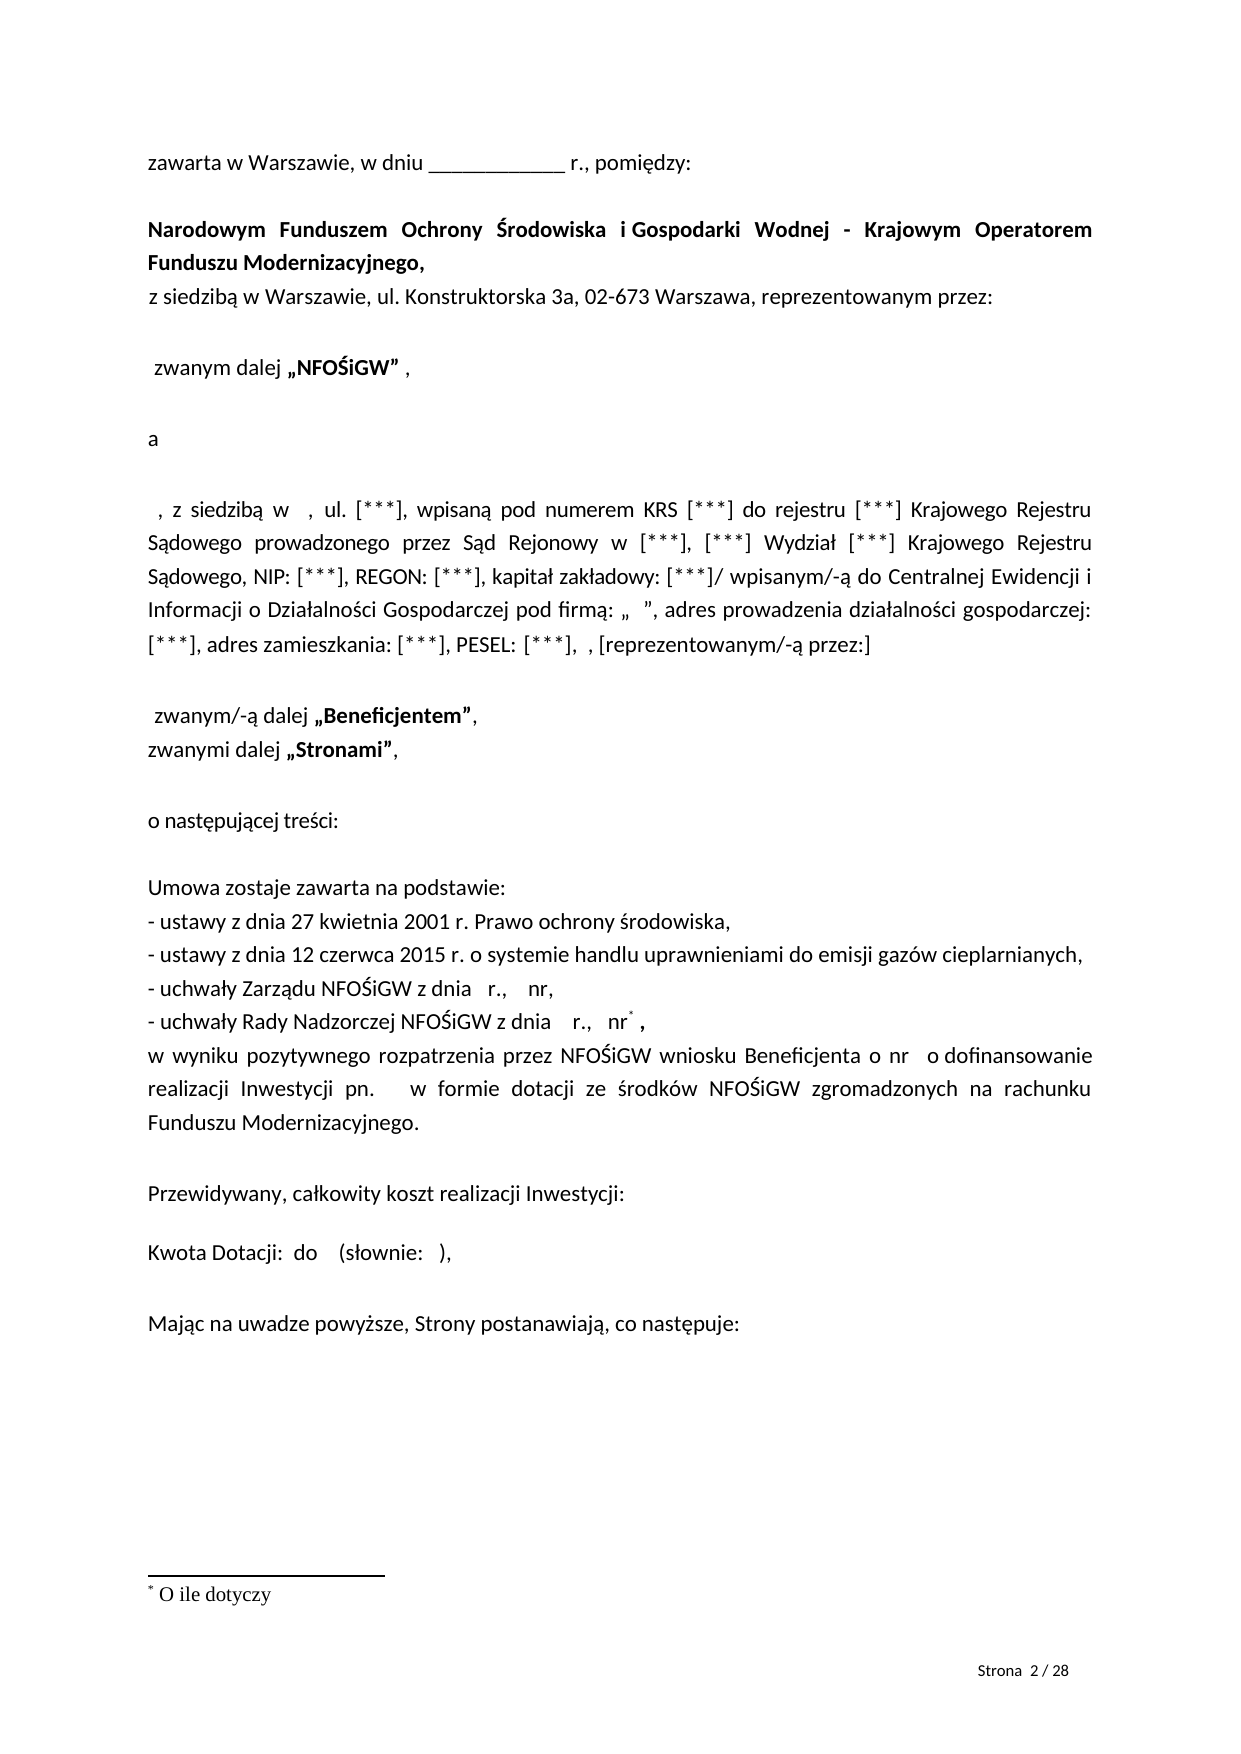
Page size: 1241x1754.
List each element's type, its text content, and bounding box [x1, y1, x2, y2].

text - uchwały Rady Nadzorczej NFOŚiGW z dnia r., nr , [148, 1007, 1093, 1035]
text - ustawy z dnia 12 czerwca 2015 r. o systemie handlu uprawnieniami do emisji gazów cieplarnianych, [148, 940, 1093, 968]
text w wyniku pozytywnego rozpatrzenia przez NFOŚiGW wniosku Beneficjenta o nr o dofinansowanie realizacji Inwestycji pn. w formie dotacji ze środków NFOŚiGW zgromadzonych na rachunku Funduszu Modernizacyjnego. [148, 1041, 1093, 1136]
title Kwota Dotacji: do (słownie: ), [148, 1238, 1086, 1266]
title z siedzibą w Warszawie, ul. Konstruktorska 3a, 02-673 Warszawa, reprezentowanym przez: [148, 282, 1093, 310]
title zwanym/-ą dalej „Beneficjentem”, [148, 702, 1093, 729]
title Narodowym Funduszem Ochrony Środowiska i Gospodarki Wodnej - Krajowym Operatorem Funduszu Modernizacyjnego, [148, 215, 1093, 276]
text - uchwały Zarządu NFOŚiGW z dnia r., nr, [148, 974, 1093, 1002]
title zwanym dalej „NFOŚiGW” , [148, 353, 1093, 381]
text Umowa zostaje zawarta na podstawie: [148, 873, 1093, 901]
title a [148, 424, 1093, 452]
text zawarta w Warszawie, w dniu ____________ r., pomiędzy: [148, 148, 1093, 176]
title , z siedzibą w , ul. [***], wpisaną pod numerem KRS [***] do rejestru [***] Krajowego Rejestru Sądowego prowadzonego przez Sąd Rejonowy w [***], [***] Wydział [***] Krajowego Rejestru Sądowego, NIP: [***], REGON: [***], kapitał zakładowy: [***]/ wpisanym/-ą do Centralnej Ewidencji i Informacji o Działalności Gospodarczej pod firmą: „ ”, adres prowadzenia działalności gospodarczej: [***], adres zamieszkania: [***], PESEL: [***], , [reprezentowanym/-ą przez:] [148, 495, 1093, 658]
text Mając na uwadze powyższe, Strony postanawiają, co następuje: [148, 1309, 1093, 1337]
text - ustawy z dnia 27 kwietnia 2001 r. Prawo ochrony środowiska, [148, 907, 1093, 935]
text Przewidywany, całkowity koszt realizacji Inwestycji: [148, 1179, 1093, 1207]
title zwanymi dalej „Stronami”, [148, 735, 1093, 763]
text o następującej treści: [148, 806, 1093, 834]
